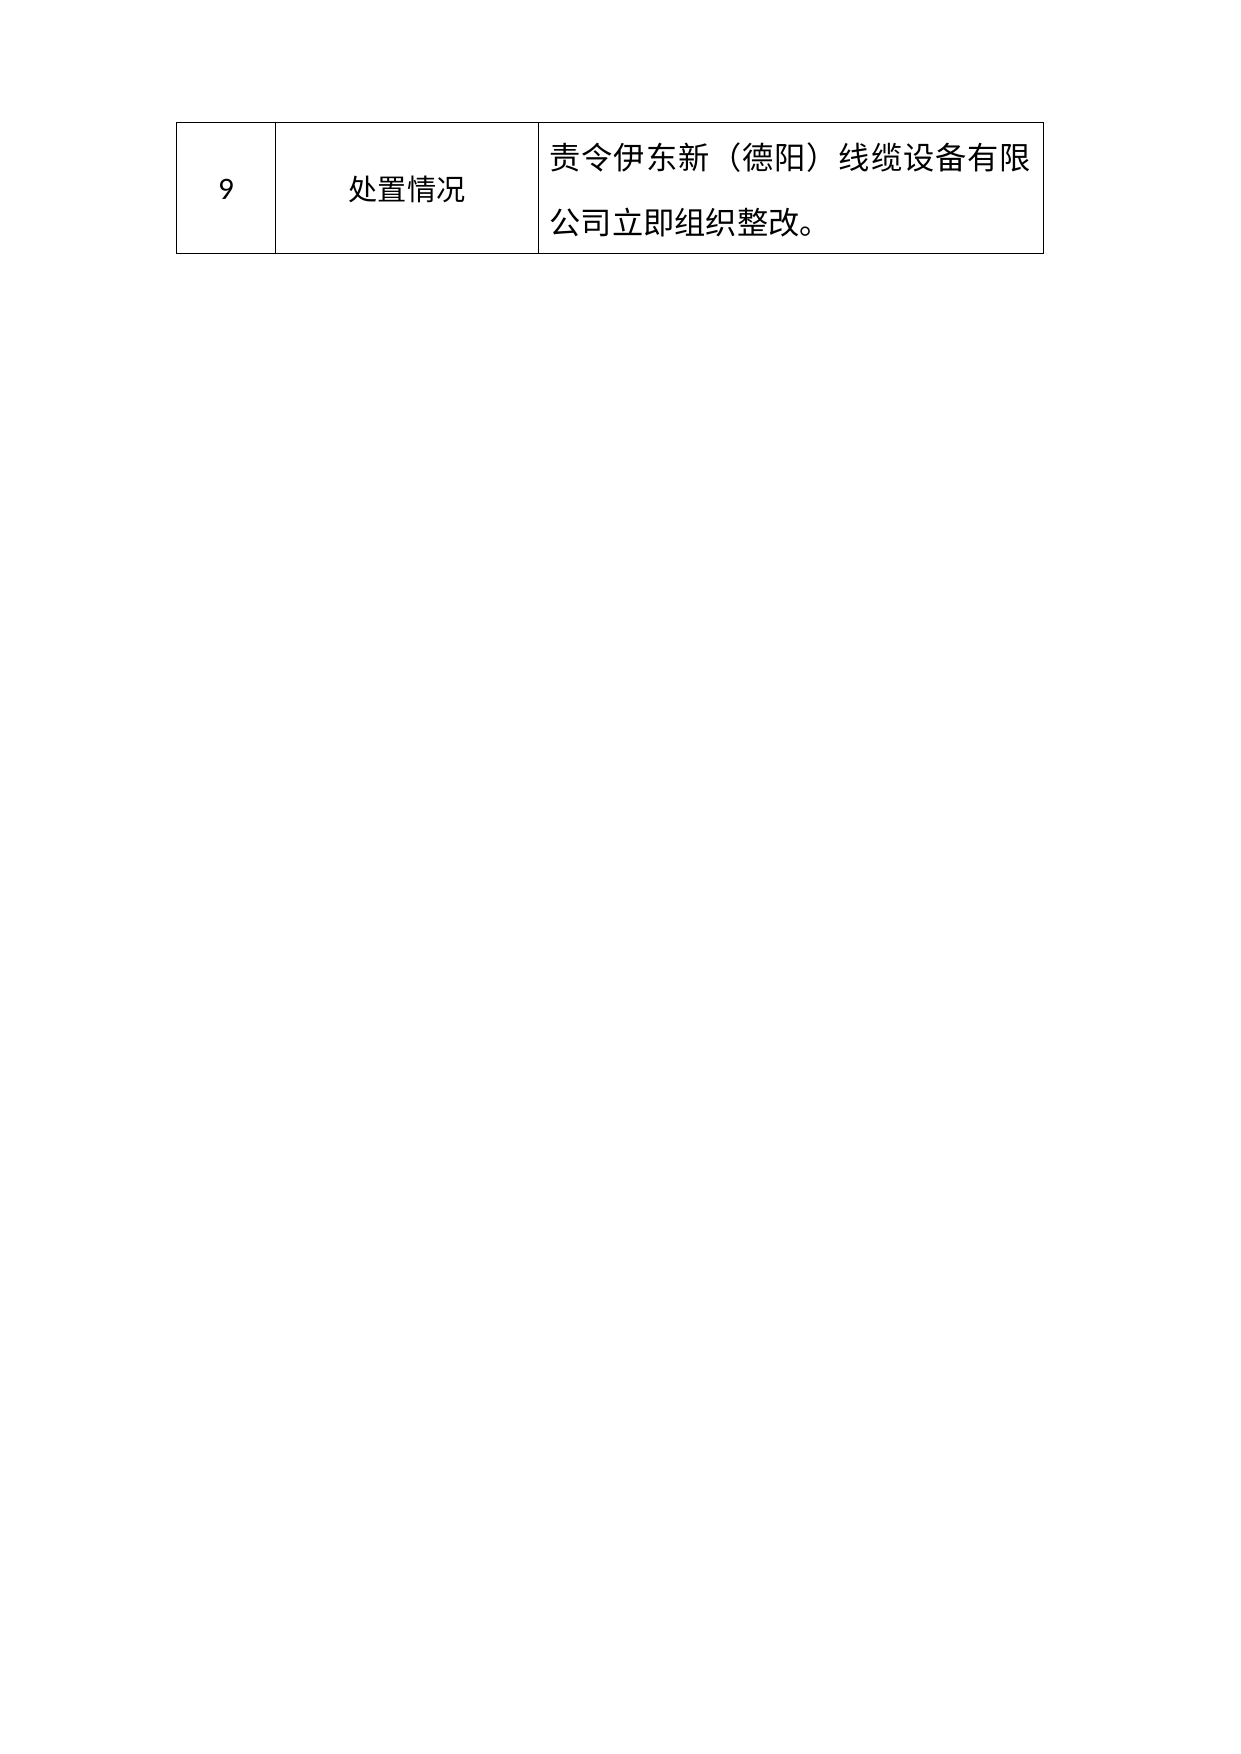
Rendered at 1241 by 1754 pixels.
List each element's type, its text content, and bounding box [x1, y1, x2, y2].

table_cell 处置情况 [276, 123, 538, 253]
table_cell 责令伊东新（德阳）线缆设备有限公司立即组织整改。 [539, 123, 1043, 253]
table_cell 9 [177, 123, 275, 253]
